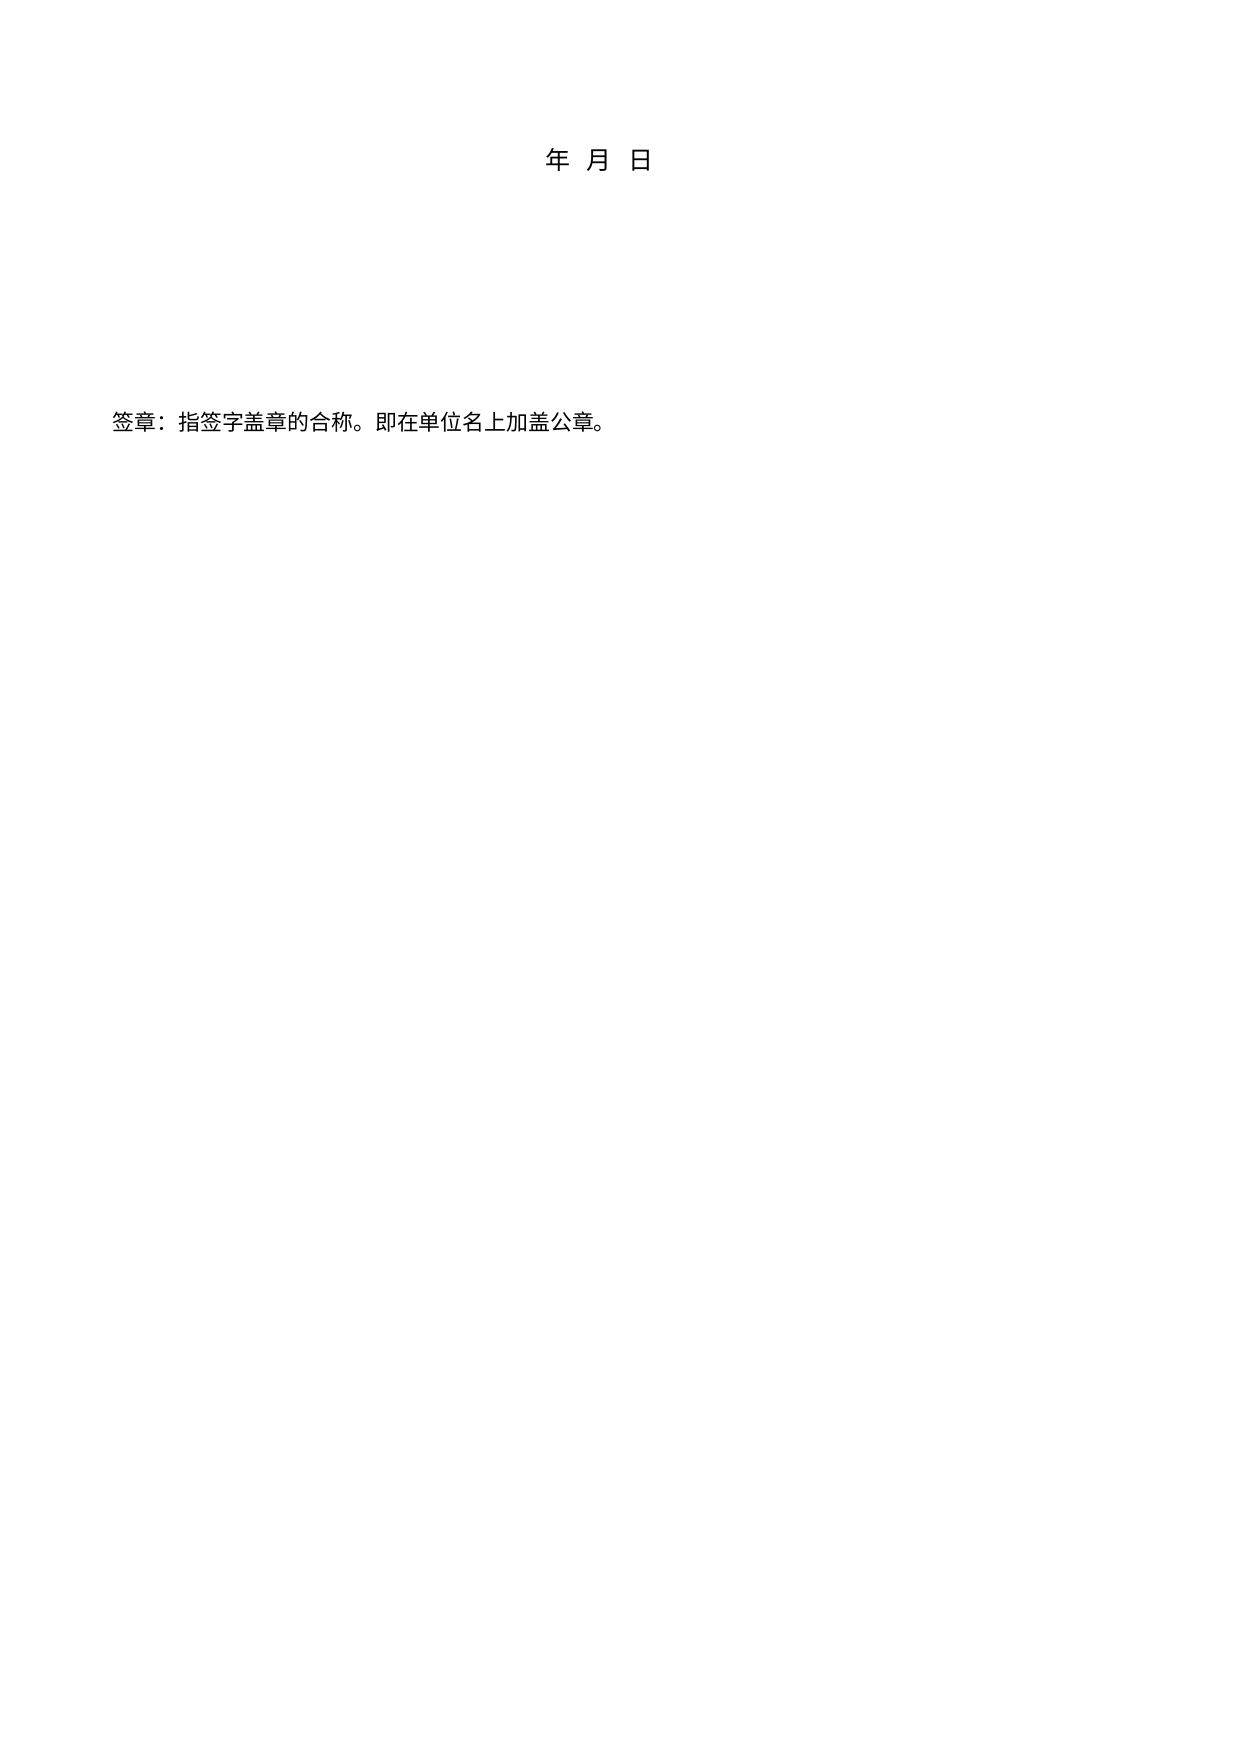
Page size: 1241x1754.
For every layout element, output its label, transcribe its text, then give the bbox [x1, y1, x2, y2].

text 签章：指签字盖章的合称。即在单位名上加盖公章。 [112, 404, 1128, 437]
text 年 月 日 [112, 126, 1128, 191]
